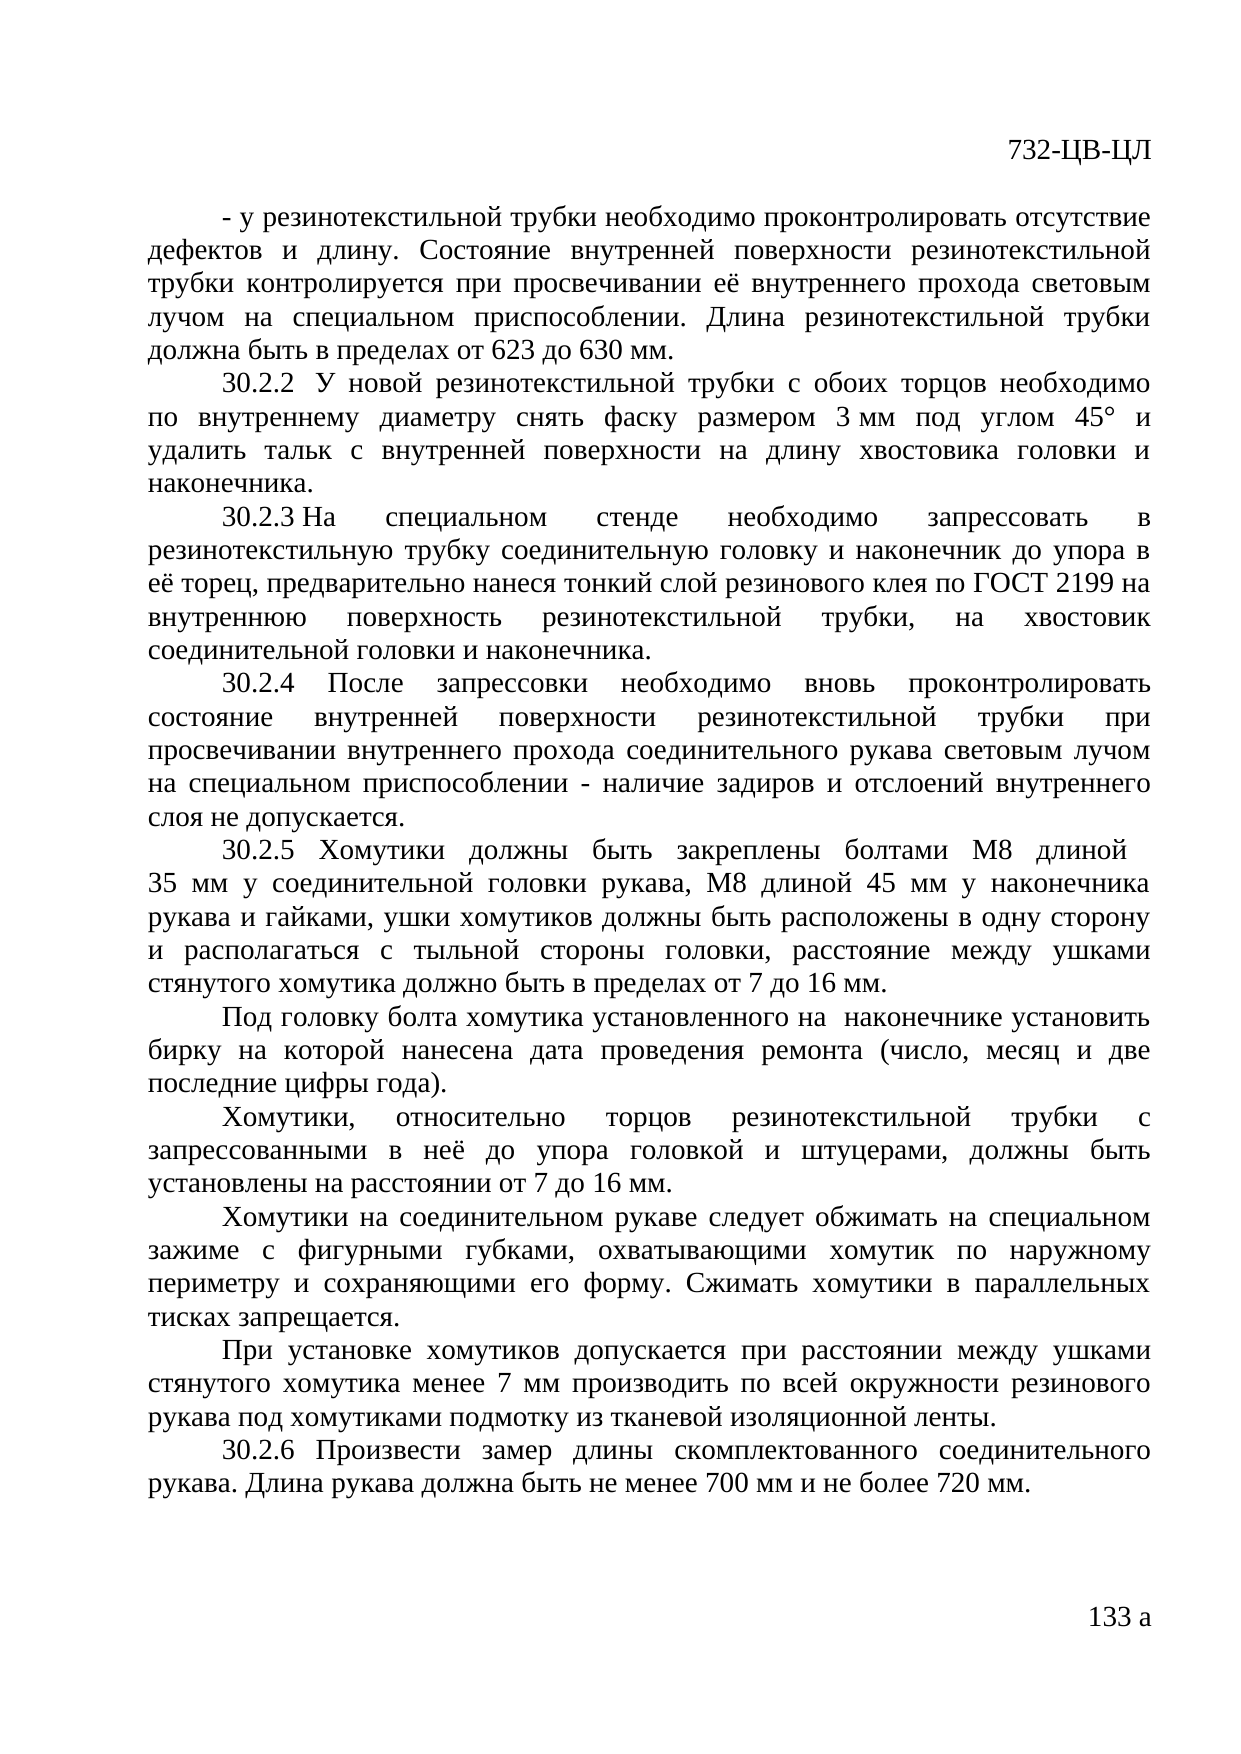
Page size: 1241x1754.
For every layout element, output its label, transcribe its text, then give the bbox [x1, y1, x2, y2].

text 30.2.5 Хомутики должны быть закреплены болтами М8 длиной 35 мм у соединительной головки рукава, М8 длиной 45 мм у наконечника рукава и гайками, ушки хомутиков должны быть расположены в одну сторону и располагаться с тыльной стороны головки, расстояние между ушками стянутого хомутика должно быть в пределах от 7 до 16 мм. [148, 833, 1152, 999]
text 30.2.2 У новой резинотекстильной трубки с обоих торцов необходимо по внутреннему диаметру снять фаску размером 3 мм под углом 45° и удалить тальк с внутренней поверхности на длину хвостовика головки и наконечника. [148, 366, 1152, 499]
text Под головку болта хомутика установленного на наконечнике установить бирку на которой нанесена дата проведения ремонта (число, месяц и две последние цифры года). [148, 999, 1152, 1099]
text Хомутики на соединительном рукаве следует обжимать на специальном зажиме с фигурными губками, охватывающими хомутик по наружному периметру и сохраняющими его форму. Сжимать хомутики в параллельных тисках запрещается. [148, 1199, 1152, 1333]
text Хомутики, относительно торцов резинотекстильной трубки с запрессованными в неё до упора головкой и штуцерами, должны быть установлены на расстоянии от 7 до 16 мм. [148, 1099, 1152, 1199]
text 30.2.4 После запрессовки необходимо вновь проконтролировать состояние внутренней поверхности резинотекстильной трубки при просвечивании внутреннего прохода соединительного рукава световым лучом на специальном приспособлении - наличие задиров и отслоений внутреннего слоя не допускается. [148, 666, 1152, 833]
text - у резинотекстильной трубки необходимо проконтролировать отсутствие дефектов и длину. Состояние внутренней поверхности резинотекстильной трубки контролируется при просвечивании её внутреннего прохода световым лучом на специальном приспособлении. Длина резинотекстильной трубки должна быть в пределах от 623 до 630 мм. [148, 199, 1152, 366]
text При установке хомутиков допускается при расстоянии между ушками стянутого хомутика менее 7 мм производить по всей окружности резинового рукава под хомутиками подмотку из тканевой изоляционной ленты. [148, 1333, 1152, 1433]
text 133 а [148, 1599, 1152, 1633]
text 30.2.6 Произвести замер длины скомплектованного соединительного рукава. Длина рукава должна быть не менее 700 мм и не более 720 мм. [148, 1433, 1152, 1499]
text 732-ЦВ-ЦЛ [148, 133, 1152, 166]
text 30.2.3 На специальном стенде необходимо запрессовать в резинотекстильную трубку соединительную головку и наконечник до упора в её торец, предварительно нанеся тонкий слой резинового клея по ГОСТ 2199 на внутреннюю поверхность резинотекстильной трубки, на хвостовик соединительной головки и наконечника. [148, 499, 1152, 666]
